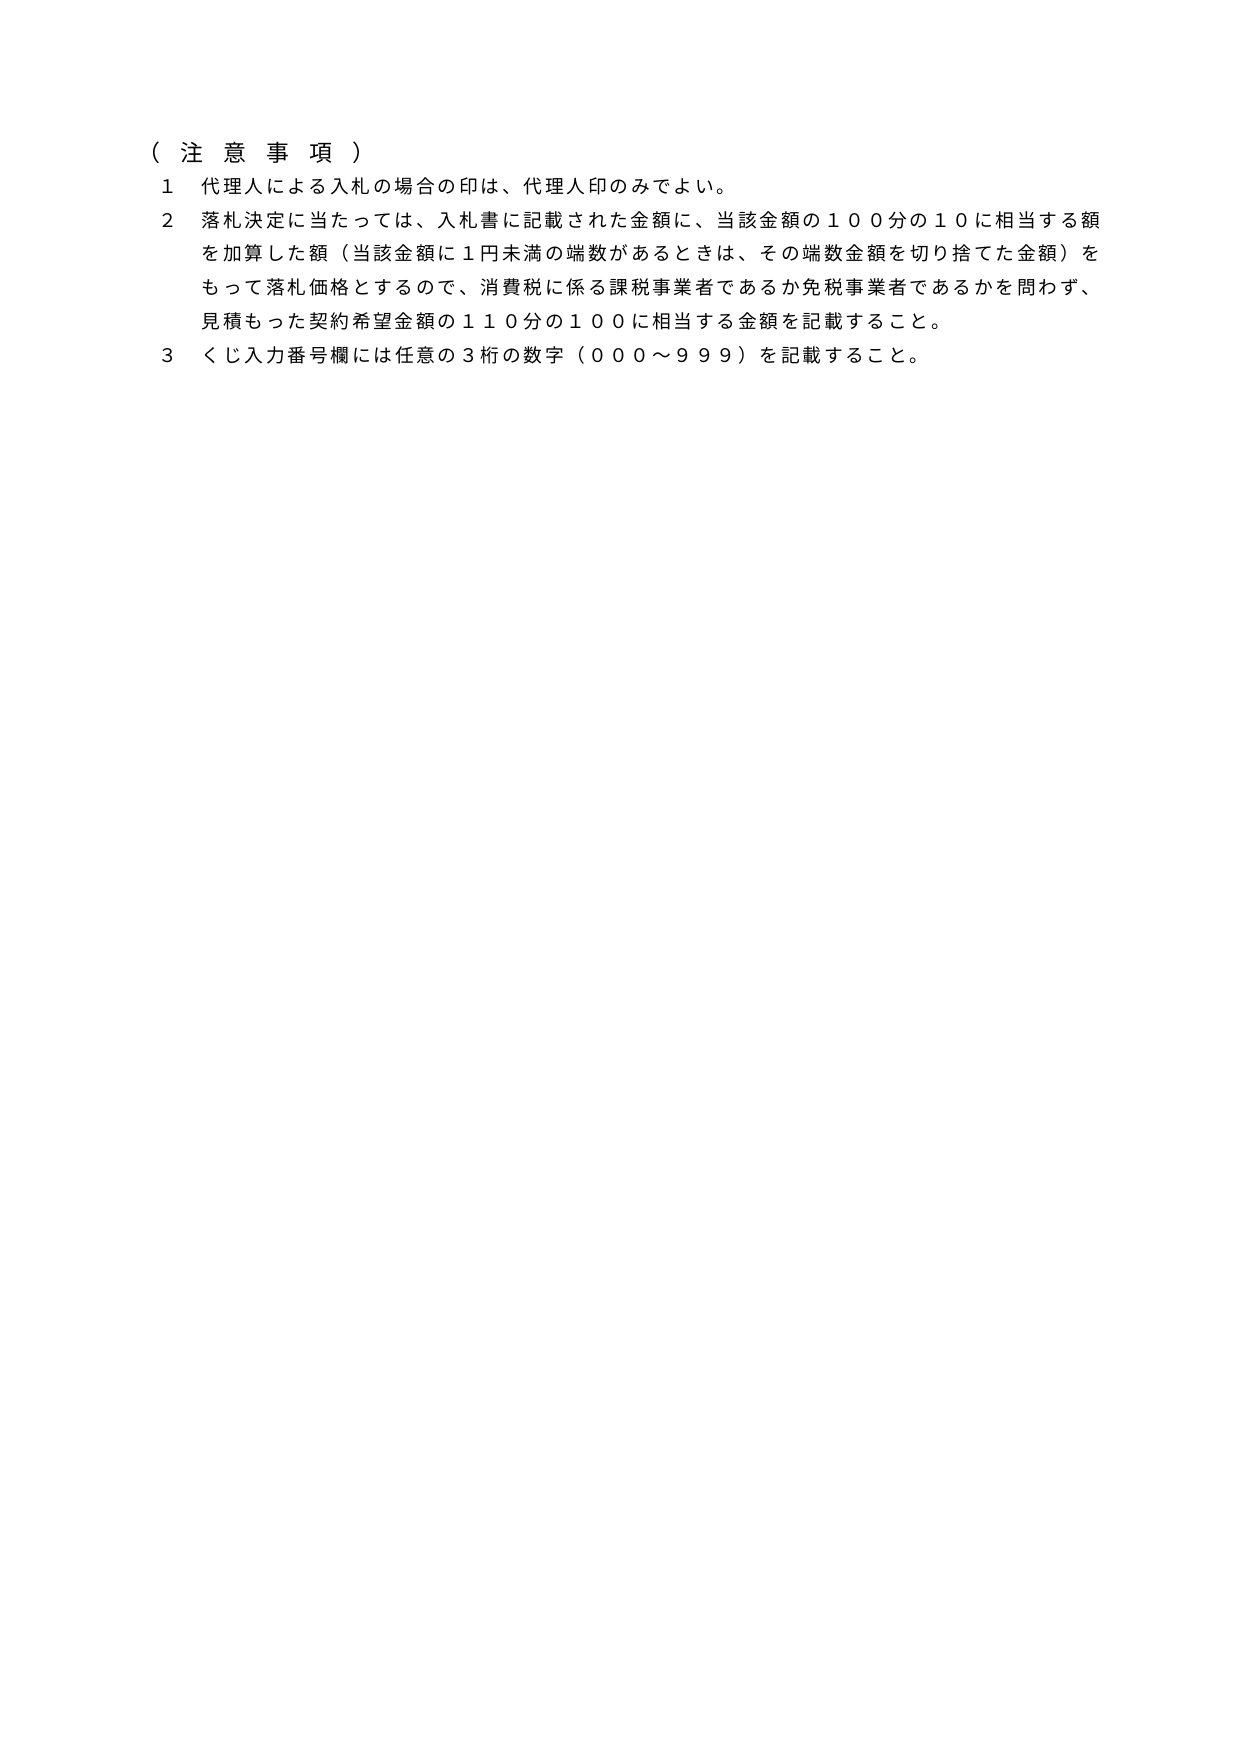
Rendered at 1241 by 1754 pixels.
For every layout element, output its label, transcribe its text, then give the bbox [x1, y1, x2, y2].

text ３ くじ入力番号欄には任意の３桁の数字（０００～９９９）を記載すること。 [152, 337, 1103, 371]
text （注意事項） [137, 134, 1103, 168]
text ２ 落札決定に当たっては、入札書に記載された金額に、当該金額の１００分の１０に相当する額を加算した額（当該金額に１円未満の端数があるときは、その端数金額を切り捨てた金額）をもって落札価格とするので、消費税に係る課税事業者であるか免税事業者であるかを問わず、見積もった契約希望金額の１１０分の１００に相当する金額を記載すること。 [152, 202, 1103, 337]
text １ 代理人による入札の場合の印は、代理人印のみでよい。 [152, 168, 1103, 202]
